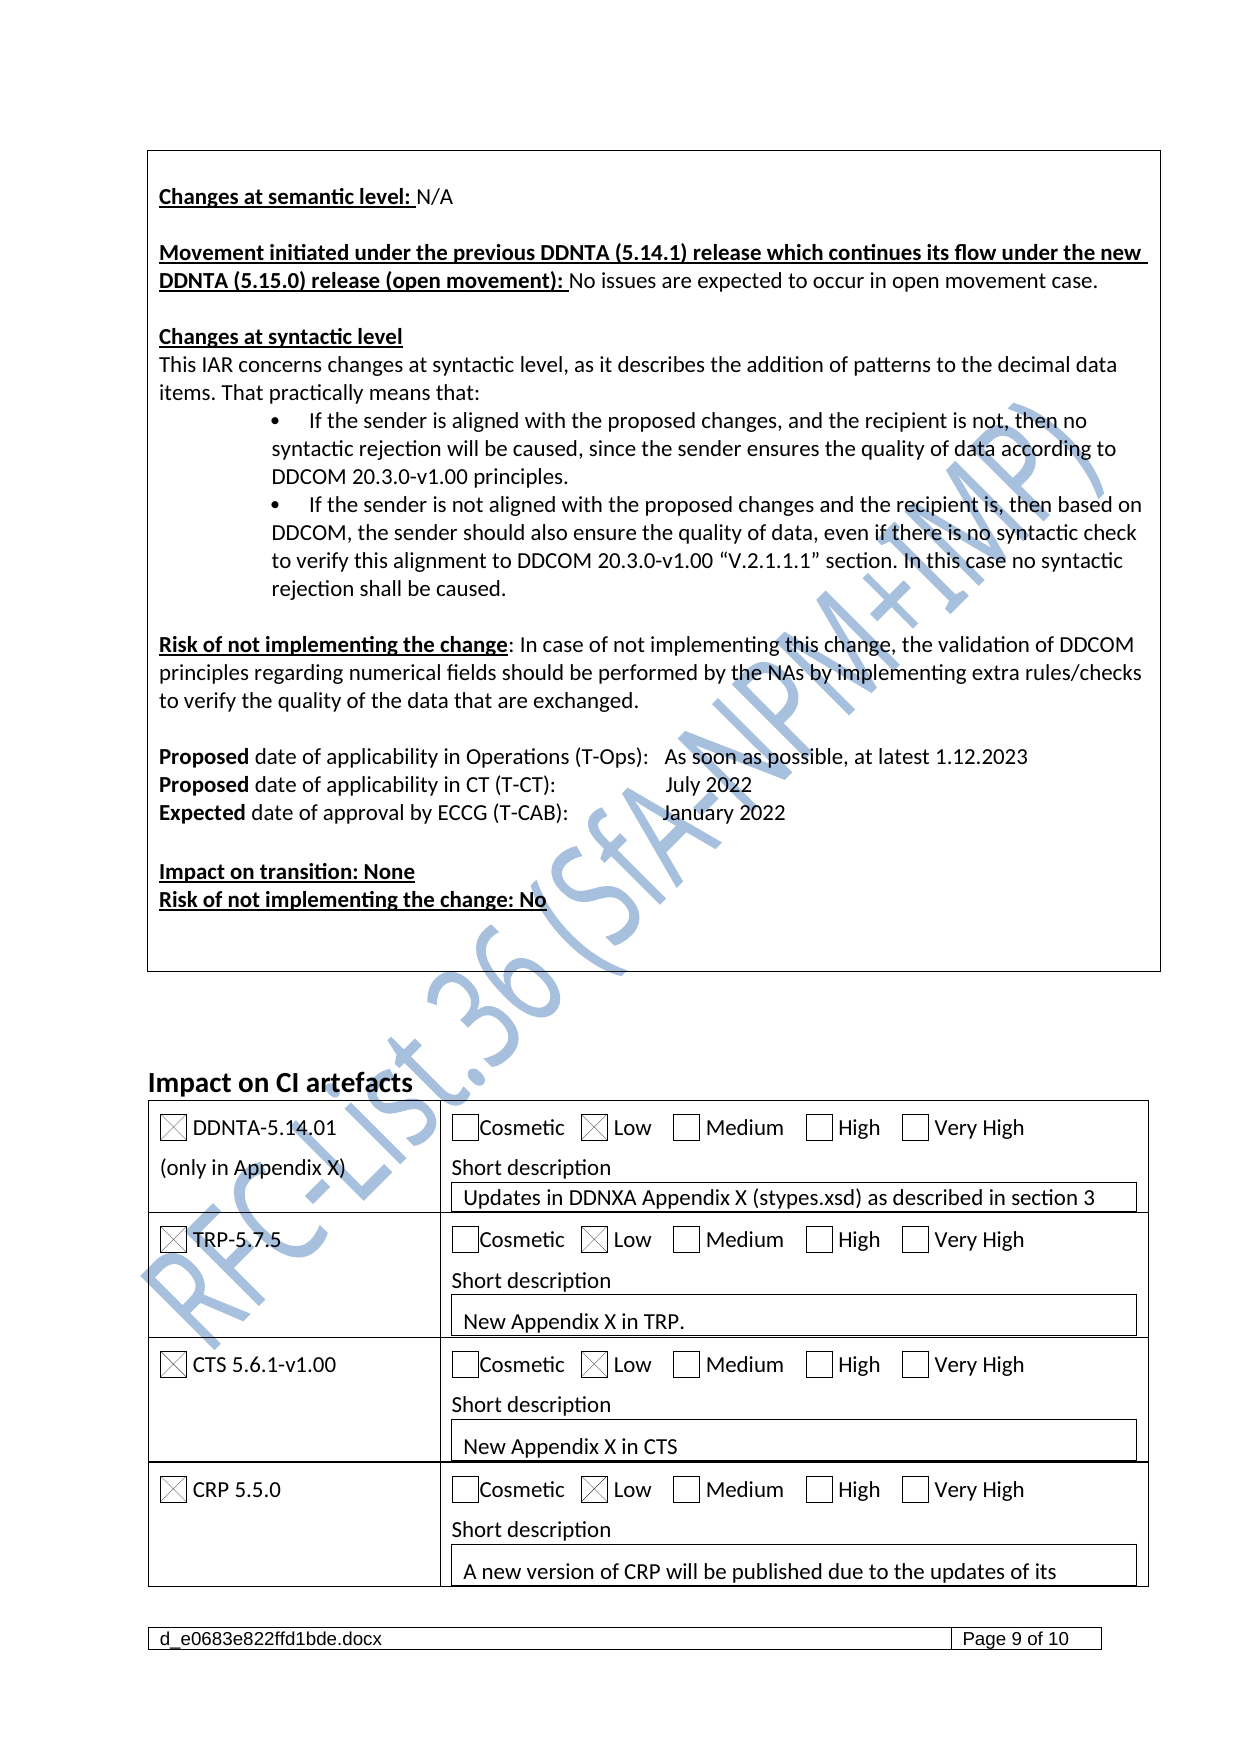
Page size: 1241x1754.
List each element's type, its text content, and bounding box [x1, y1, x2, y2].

table_cell TRP-5.7.5 [149, 1213, 440, 1337]
table_header DDNTA-5.14.01 (only in Appendix X) [149, 1101, 440, 1212]
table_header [148, 151, 1160, 971]
table_cell Cosmetic Low Medium High Very High Short description [441, 1338, 1148, 1461]
table_header Cosmetic Low Medium High Very High Short description [441, 1101, 1148, 1212]
table_cell Cosmetic Low Medium High Very High Short description [441, 1213, 1148, 1337]
table_cell CTS 5.6.1-v1.00 [149, 1338, 440, 1461]
text Impact on CI artefacts [148, 1064, 1102, 1099]
table_cell Cosmetic Low Medium High Very High Short description [441, 1463, 1148, 1586]
table_cell CRP 5.5.0 [149, 1463, 440, 1586]
